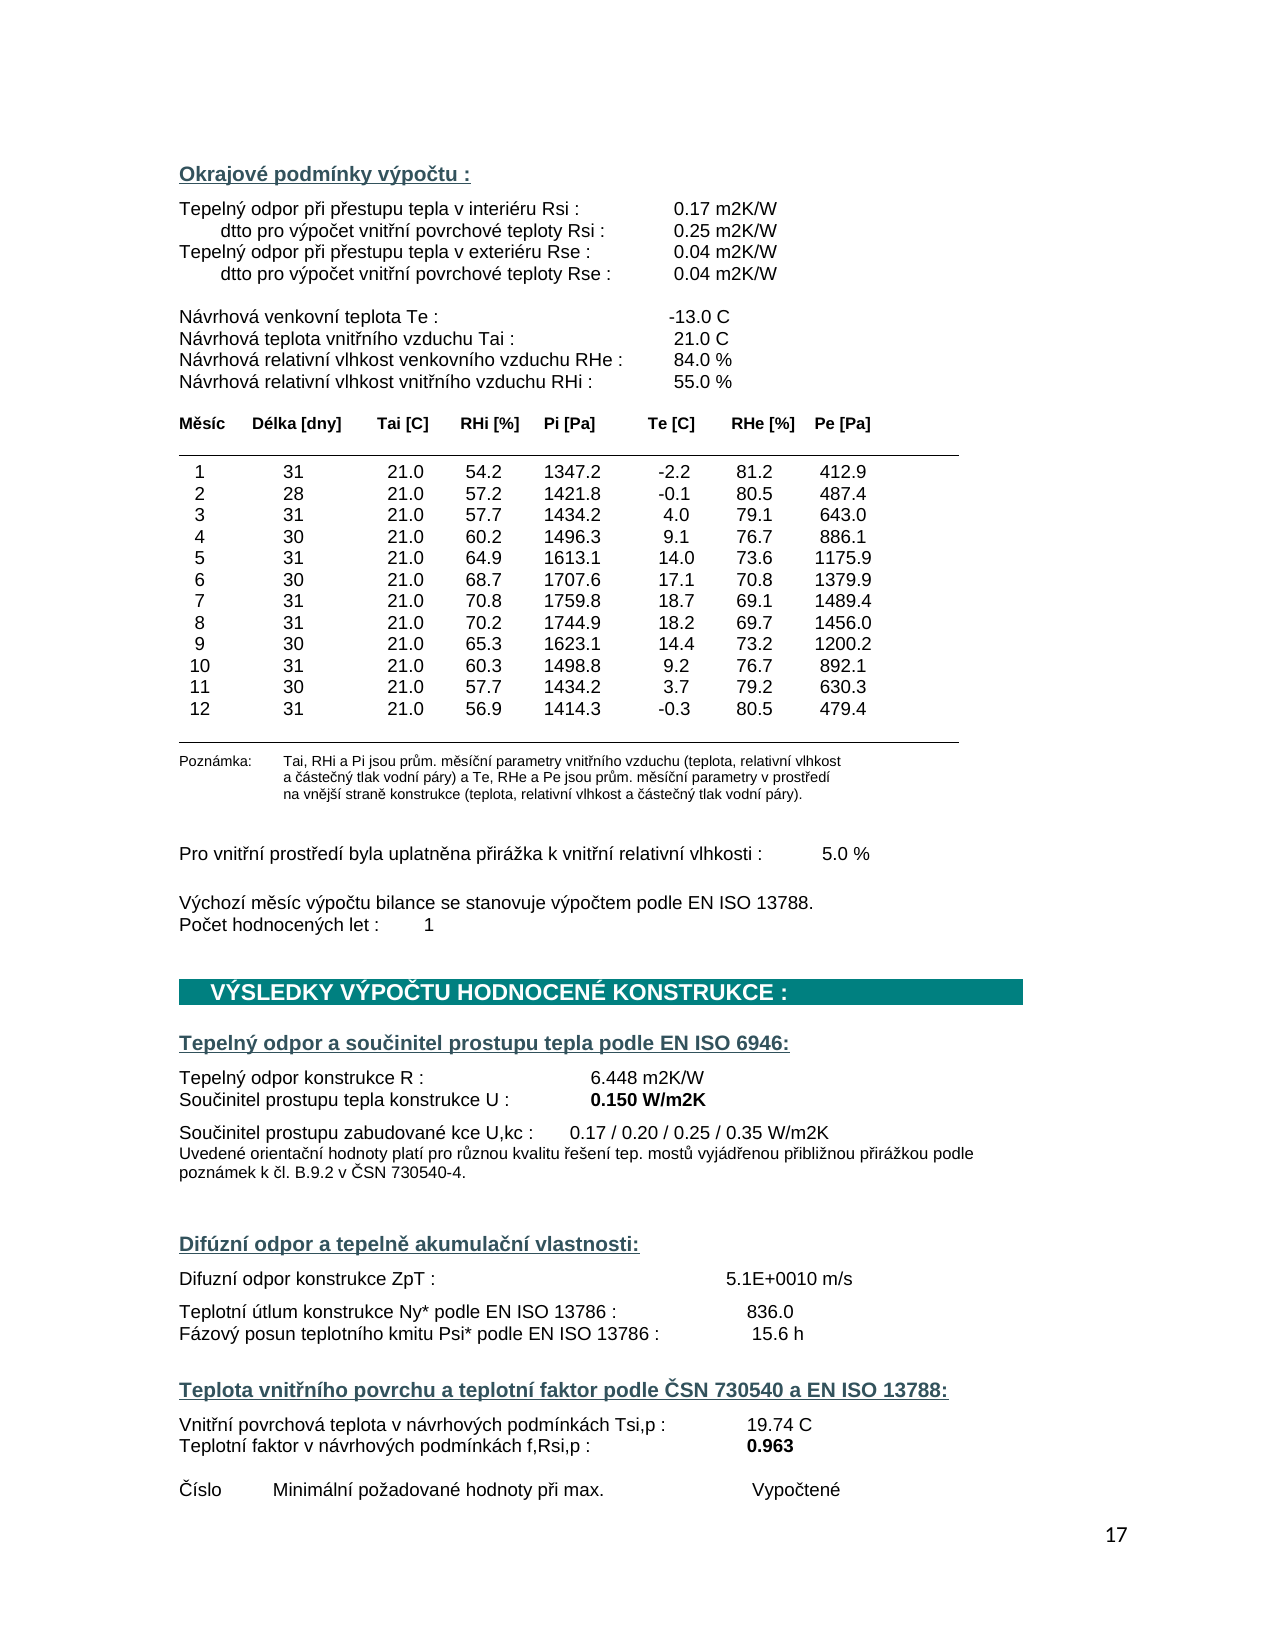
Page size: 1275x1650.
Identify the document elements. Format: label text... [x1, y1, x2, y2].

text dtto pro výpočet vnitřní povrchové teploty Rse : 0.04 m2K/W [148, 263, 1127, 284]
text Tepelný odpor a součinitel prostupu tepla podle EN ISO 6946: [148, 1031, 1127, 1055]
text 1 31 21.0 54.2 1347.2 -2.2 81.2 412.9 [148, 461, 1127, 482]
text Difúzní odpor a tepelně akumulační vlastnosti: [148, 1232, 1127, 1256]
text 6 30 21.0 68.7 1707.6 17.1 70.8 1379.9 [148, 568, 1127, 590]
text 7 31 21.0 70.8 1759.8 18.7 69.1 1489.4 [148, 590, 1127, 612]
text 4 30 21.0 60.2 1496.3 9.1 76.7 886.1 [148, 525, 1127, 547]
text VÝSLEDKY VÝPOČTU HODNOCENÉ KONSTRUKCE : [148, 978, 1127, 1005]
text Tepelný odpor při přestupu tepla v interiéru Rsi : 0.17 m2K/W [148, 198, 1127, 219]
text Tepelný odpor při přestupu tepla v exteriéru Rse : 0.04 m2K/W [148, 241, 1127, 263]
text poznámek k čl. B.9.2 v ČSN 730540-4. [148, 1163, 1127, 1182]
text 9 30 21.0 65.3 1623.1 14.4 73.2 1200.2 [148, 633, 1127, 655]
text Součinitel prostupu tepla konstrukce U : 0.150 W/m2K [148, 1089, 1127, 1110]
text Číslo Minimální požadované hodnoty při max. Vypočtené [148, 1478, 1127, 1500]
text Tepelný odpor konstrukce R : 6.448 m2K/W [148, 1067, 1127, 1089]
text Pro vnitřní prostředí byla uplatněna přirážka k vnitřní relativní vlhkosti : 5.0 % [148, 843, 1127, 864]
text Návrhová relativní vlhkost vnitřního vzduchu RHi : 55.0 % [148, 370, 1127, 392]
text Návrhová relativní vlhkost venkovního vzduchu RHe : 84.0 % [148, 349, 1127, 370]
text Difuzní odpor konstrukce ZpT : 5.1E+0010 m/s [148, 1268, 1127, 1289]
text 11 30 21.0 57.7 1434.2 3.7 79.2 630.3 [148, 676, 1127, 698]
text Teplotní útlum konstrukce Ny* podle EN ISO 13786 : 836.0 [148, 1301, 1127, 1323]
text Teplota vnitřního povrchu a teplotní faktor podle ČSN 730540 a EN ISO 13788: [148, 1378, 1127, 1402]
text Uvedené orientační hodnoty platí pro různou kvalitu řešení tep. mostů vyjádřenou přibližnou přirážkou podle [148, 1144, 1127, 1163]
text Návrhová teplota vnitřního vzduchu Tai : 21.0 C [148, 327, 1127, 349]
text 10 31 21.0 60.3 1498.8 9.2 76.7 892.1 [148, 655, 1127, 676]
text Výchozí měsíc výpočtu bilance se stanovuje výpočtem podle EN ISO 13788. [148, 892, 1127, 914]
text Součinitel prostupu zabudované kce U,kc : 0.17 / 0.20 / 0.25 / 0.35 W/m2K [148, 1122, 1127, 1144]
text 5 31 21.0 64.9 1613.1 14.0 73.6 1175.9 [148, 547, 1127, 568]
text Poznámka: Tai, RHi a Pi jsou prům. měsíční parametry vnitřního vzduchu (teplota, relativní vlhkost [148, 752, 1127, 769]
text dtto pro výpočet vnitřní povrchové teploty Rsi : 0.25 m2K/W [148, 219, 1127, 241]
text 12 31 21.0 56.9 1414.3 -0.3 80.5 479.4 [148, 698, 1127, 719]
text Fázový posun teplotního kmitu Psi* podle EN ISO 13786 : 15.6 h [148, 1323, 1127, 1344]
text Teplotní faktor v návrhových podmínkách f,Rsi,p : 0.963 [148, 1435, 1127, 1457]
text Počet hodnocených let : 1 [148, 914, 1127, 935]
text 2 28 21.0 57.2 1421.8 -0.1 80.5 487.4 [148, 482, 1127, 504]
text 3 31 21.0 57.7 1434.2 4.0 79.1 643.0 [148, 504, 1127, 525]
text Měsíc Délka [dny] Tai [C] RHi [%] Pi [Pa] Te [C] RHe [%] Pe [Pa] [148, 413, 1127, 433]
text Návrhová venkovní teplota Te : -13.0 C [148, 306, 1127, 327]
text a částečný tlak vodní páry) a Te, RHe a Pe jsou prům. měsíční parametry v prostředí [148, 769, 1127, 786]
text 8 31 21.0 70.2 1744.9 18.2 69.7 1456.0 [148, 612, 1127, 633]
text Vnitřní povrchová teplota v návrhových podmínkách Tsi,p : 19.74 C [148, 1414, 1127, 1435]
text Okrajové podmínky výpočtu : [148, 162, 1127, 186]
text na vnější straně konstrukce (teplota, relativní vlhkost a částečný tlak vodní páry). [148, 786, 1127, 803]
